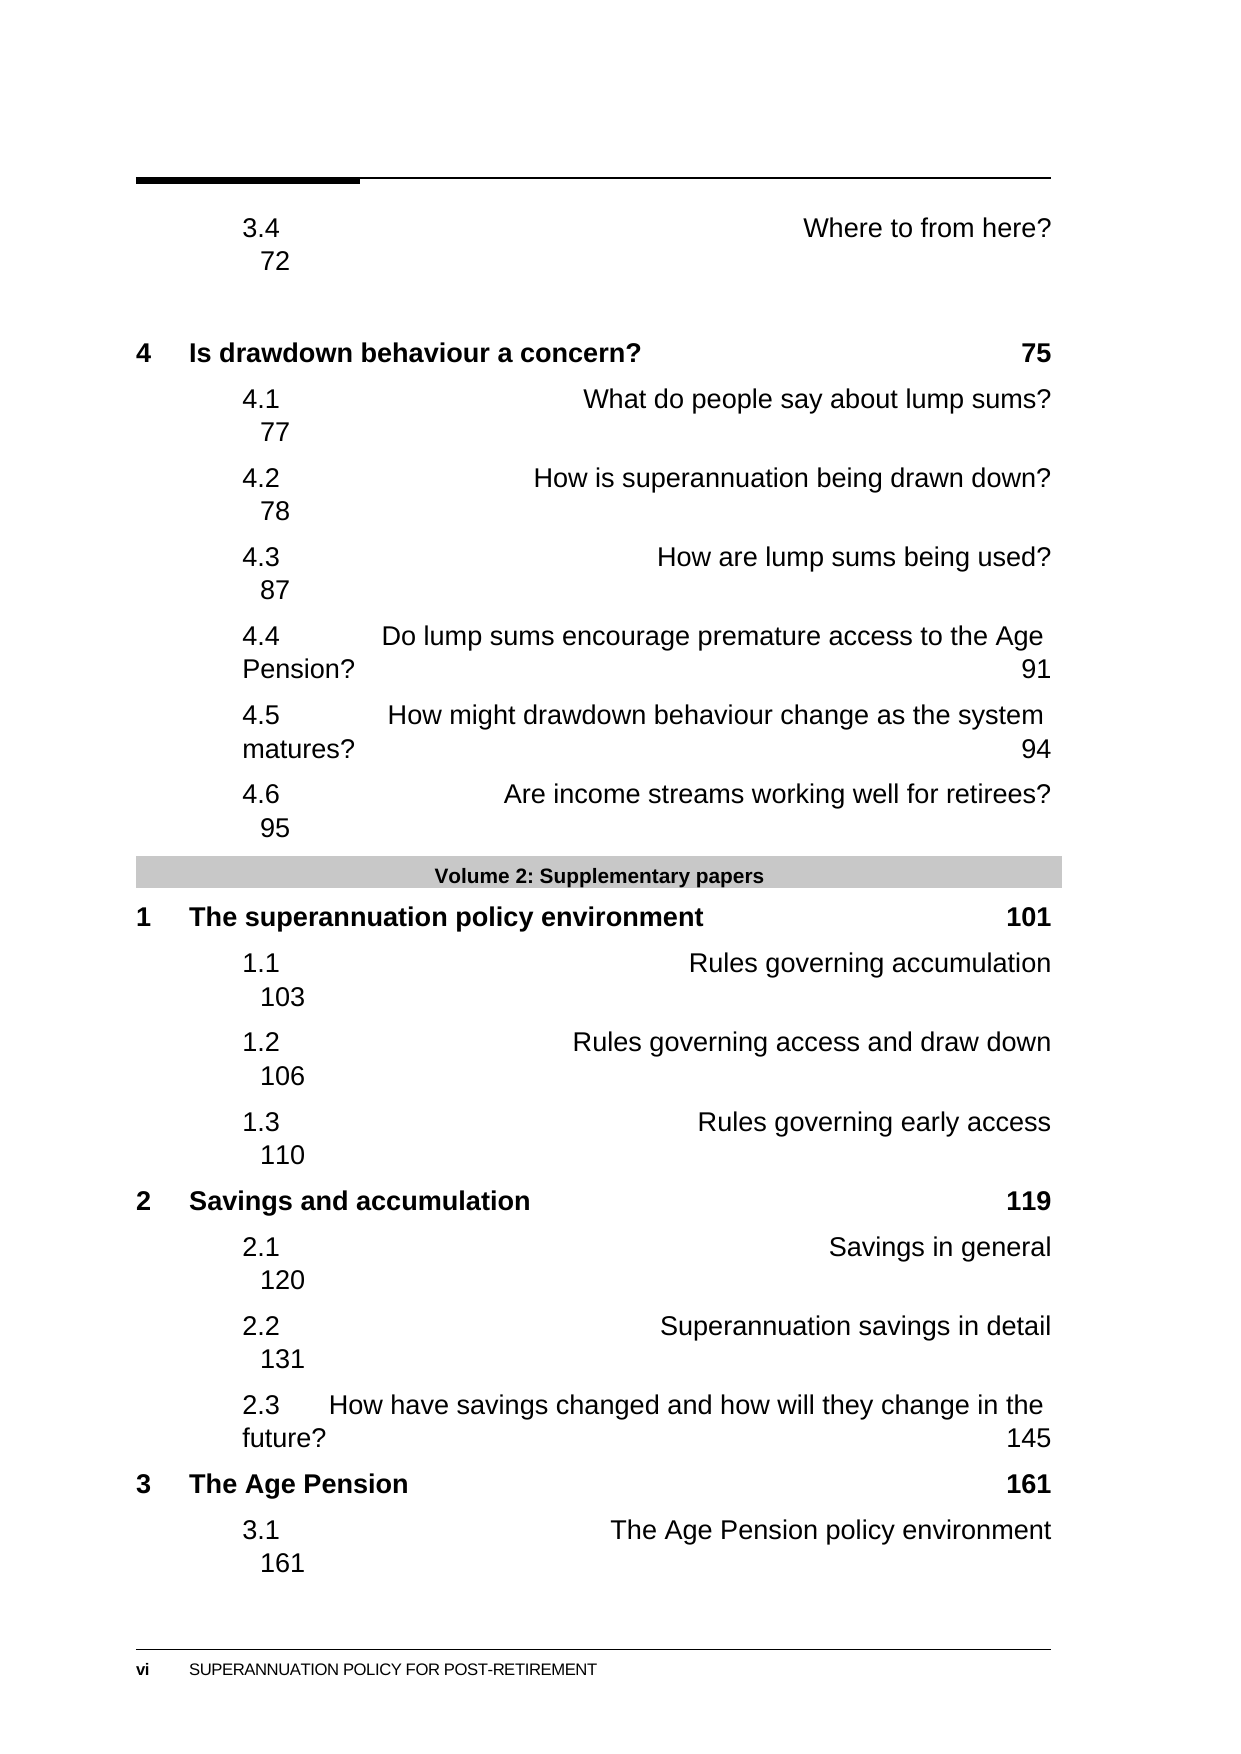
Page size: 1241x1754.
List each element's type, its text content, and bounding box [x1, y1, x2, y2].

text 4.6 Are income streams working well for retirees? 95 [242, 777, 1051, 844]
text 1 The superannuation policy environment 101 [136, 900, 963, 933]
table_header Volume 2: Supplementary papers [136, 856, 1062, 888]
text 2 Savings and accumulation 119 [136, 1183, 963, 1217]
text 2.2 Superannuation savings in detail 131 [242, 1308, 1051, 1375]
text 4.1 What do people say about lump sums? 77 [242, 381, 1051, 448]
text 4.3 How are lump sums being used? 87 [242, 540, 1051, 606]
text 1.2 Rules governing access and draw down 106 [242, 1025, 1051, 1092]
text 3.4 Where to from here? 72 [242, 211, 1051, 277]
text 4 Is drawdown behaviour a concern? 75 [136, 336, 963, 369]
text 1.3 Rules governing early access 110 [242, 1104, 1051, 1171]
text 4.4 Do lump sums encourage premature access to the Age Pension? 91 [242, 619, 1051, 686]
text 3.1 The Age Pension policy environment 161 [242, 1513, 1051, 1579]
text 4.2 How is superannuation being drawn down? 78 [242, 461, 1051, 527]
text 2.3 How have savings changed and how will they change in the future? 145 [242, 1388, 1051, 1454]
text 2.1 Savings in general 120 [242, 1229, 1051, 1296]
text 1.1 Rules governing accumulation 103 [242, 946, 1051, 1013]
text 3 The Age Pension 161 [136, 1467, 963, 1500]
text 4.5 How might drawdown behaviour change as the system matures? 94 [242, 698, 1051, 765]
